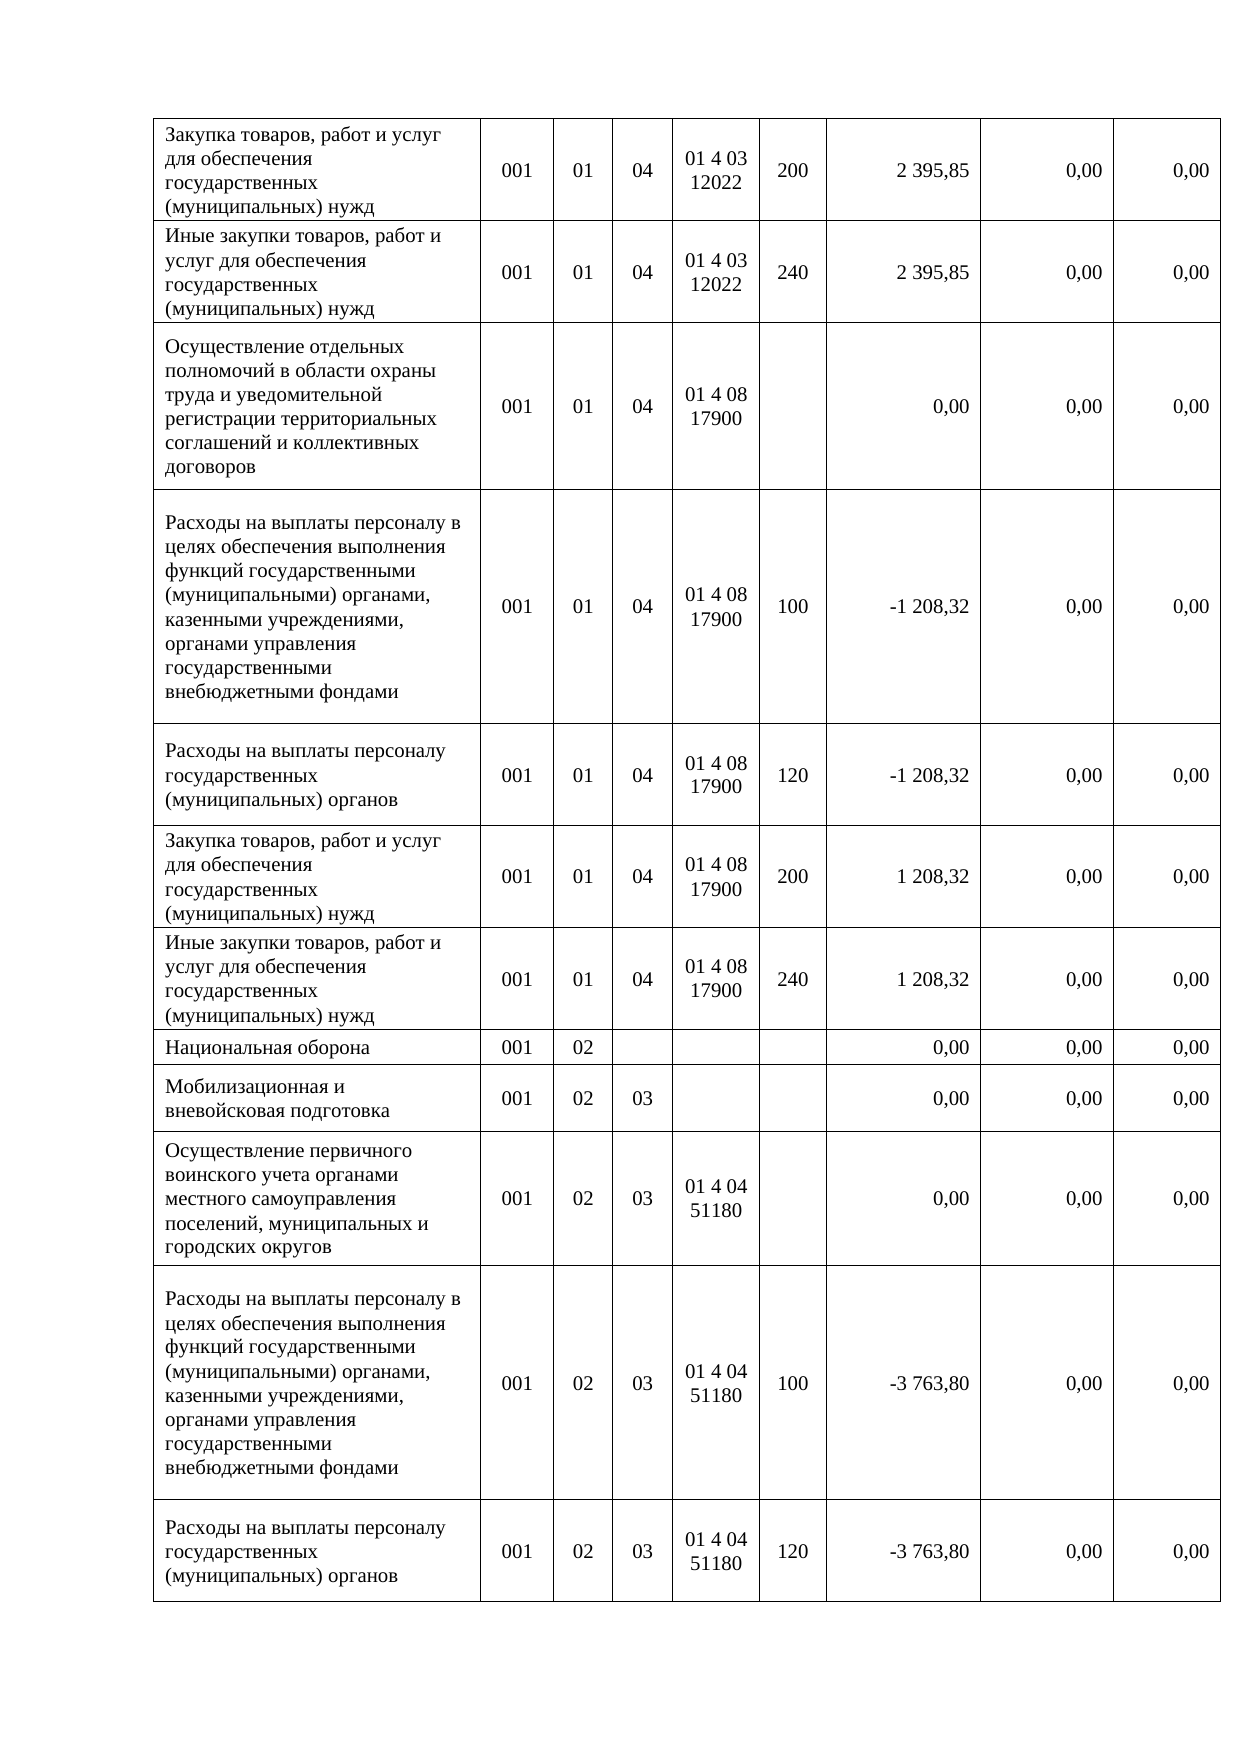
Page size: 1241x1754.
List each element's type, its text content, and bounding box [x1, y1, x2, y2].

table_cell Расходы на выплаты персоналу государственных (муниципальных) органов [154, 724, 480, 825]
table_cell 02 [554, 1500, 612, 1601]
table_cell 02 [554, 1065, 612, 1131]
table_cell 120 [760, 1500, 826, 1601]
table_cell 02 [554, 1030, 612, 1063]
table_cell 04 [613, 826, 672, 927]
table_cell 001 [481, 1266, 553, 1499]
table_cell 0,00 [981, 1030, 1113, 1063]
table_cell [760, 1030, 826, 1063]
table_cell 001 [481, 826, 553, 927]
table_cell [760, 1065, 826, 1131]
table_cell 0,00 [981, 221, 1113, 322]
table_cell Осуществление первичного воинского учета органами местного самоуправления поселений, муниципальных и городских округов [154, 1132, 480, 1265]
table_cell 01 4 08 17900 [673, 490, 759, 723]
table_cell 001 [481, 1065, 553, 1131]
table_cell 01 4 04 51180 [673, 1500, 759, 1601]
table_cell 01 4 08 17900 [673, 323, 759, 489]
table_cell 240 [760, 221, 826, 322]
table_cell Закупка товаров, работ и услуг для обеспечения государственных (муниципальных) нужд [154, 119, 480, 220]
table_cell 100 [760, 1266, 826, 1499]
table_cell 01 [554, 928, 612, 1029]
table_cell 02 [554, 1132, 612, 1265]
table_cell 04 [613, 323, 672, 489]
table_cell [760, 323, 826, 489]
table_cell 0,00 [1114, 1132, 1220, 1265]
table_cell -1 208,32 [827, 724, 980, 825]
table_cell 01 [554, 490, 612, 723]
table_cell 01 4 03 12022 [673, 119, 759, 220]
table_cell [673, 1065, 759, 1131]
table_cell 1 208,32 [827, 928, 980, 1029]
table_cell 0,00 [1114, 1266, 1220, 1499]
table_cell 200 [760, 119, 826, 220]
table_cell 0,00 [1114, 323, 1220, 489]
table_cell 03 [613, 1065, 672, 1131]
table_cell 01 4 04 51180 [673, 1266, 759, 1499]
table_cell 03 [613, 1132, 672, 1265]
table_cell 200 [760, 826, 826, 927]
table_cell 0,00 [1114, 119, 1220, 220]
table_cell Осуществление отдельных полномочий в области охраны труда и уведомительной регистрации территориальных соглашений и коллективных договоров [154, 323, 480, 489]
table_cell 0,00 [827, 1132, 980, 1265]
table_cell Национальная оборона [154, 1030, 480, 1063]
table_cell 0,00 [1114, 826, 1220, 927]
table_cell Мобилизационная и вневойсковая подготовка [154, 1065, 480, 1131]
table_cell Расходы на выплаты персоналу государственных (муниципальных) органов [154, 1500, 480, 1601]
table_cell 0,00 [981, 928, 1113, 1029]
table_cell 0,00 [981, 826, 1113, 927]
table_cell 001 [481, 928, 553, 1029]
table_cell 001 [481, 119, 553, 220]
table_cell 01 [554, 221, 612, 322]
table_cell 01 [554, 724, 612, 825]
table_cell 0,00 [981, 490, 1113, 723]
table_cell 0,00 [1114, 1030, 1220, 1063]
table_cell 100 [760, 490, 826, 723]
table_cell 0,00 [1114, 1500, 1220, 1601]
table_cell 0,00 [827, 1030, 980, 1063]
table_cell -3 763,80 [827, 1266, 980, 1499]
table_cell 240 [760, 928, 826, 1029]
table_cell 120 [760, 724, 826, 825]
table_cell Закупка товаров, работ и услуг для обеспечения государственных (муниципальных) нужд [154, 826, 480, 927]
table_cell 001 [481, 1500, 553, 1601]
table_cell 04 [613, 221, 672, 322]
table_cell 0,00 [981, 724, 1113, 825]
table_cell 04 [613, 490, 672, 723]
table_cell 01 [554, 826, 612, 927]
table_cell 0,00 [981, 1132, 1113, 1265]
table_cell 2 395,85 [827, 221, 980, 322]
table_cell 01 4 08 17900 [673, 826, 759, 927]
table_cell [760, 1132, 826, 1265]
table_cell 0,00 [1114, 724, 1220, 825]
table_cell 04 [613, 724, 672, 825]
table_cell 0,00 [1114, 221, 1220, 322]
table_cell 0,00 [827, 323, 980, 489]
table_cell Иные закупки товаров, работ и услуг для обеспечения государственных (муниципальных) нужд [154, 221, 480, 322]
table_cell 01 4 08 17900 [673, 724, 759, 825]
table_cell [613, 1030, 672, 1063]
table_cell 001 [481, 724, 553, 825]
table_cell -3 763,80 [827, 1500, 980, 1601]
table_cell -1 208,32 [827, 490, 980, 723]
table_cell 02 [554, 1266, 612, 1499]
table_cell 001 [481, 221, 553, 322]
table_cell 0,00 [981, 119, 1113, 220]
table_cell 1 208,32 [827, 826, 980, 927]
table_cell 04 [613, 119, 672, 220]
table_cell 01 [554, 119, 612, 220]
table_cell 01 4 08 17900 [673, 928, 759, 1029]
table_cell 03 [613, 1266, 672, 1499]
table_cell 0,00 [981, 323, 1113, 489]
table_cell 0,00 [1114, 490, 1220, 723]
table_cell 01 4 03 12022 [673, 221, 759, 322]
table_cell Иные закупки товаров, работ и услуг для обеспечения государственных (муниципальных) нужд [154, 928, 480, 1029]
table_cell 0,00 [981, 1266, 1113, 1499]
table_cell 001 [481, 490, 553, 723]
table_cell 01 [554, 323, 612, 489]
table_cell 01 4 04 51180 [673, 1132, 759, 1265]
table_cell 0,00 [827, 1065, 980, 1131]
table_cell 001 [481, 323, 553, 489]
table_cell 04 [613, 928, 672, 1029]
table_cell 0,00 [1114, 928, 1220, 1029]
table_cell 0,00 [981, 1065, 1113, 1131]
table_cell 0,00 [1114, 1065, 1220, 1131]
table_cell 0,00 [981, 1500, 1113, 1601]
table_cell [673, 1030, 759, 1063]
table_cell 2 395,85 [827, 119, 980, 220]
table_cell 001 [481, 1030, 553, 1063]
table_cell 001 [481, 1132, 553, 1265]
table_cell 03 [613, 1500, 672, 1601]
